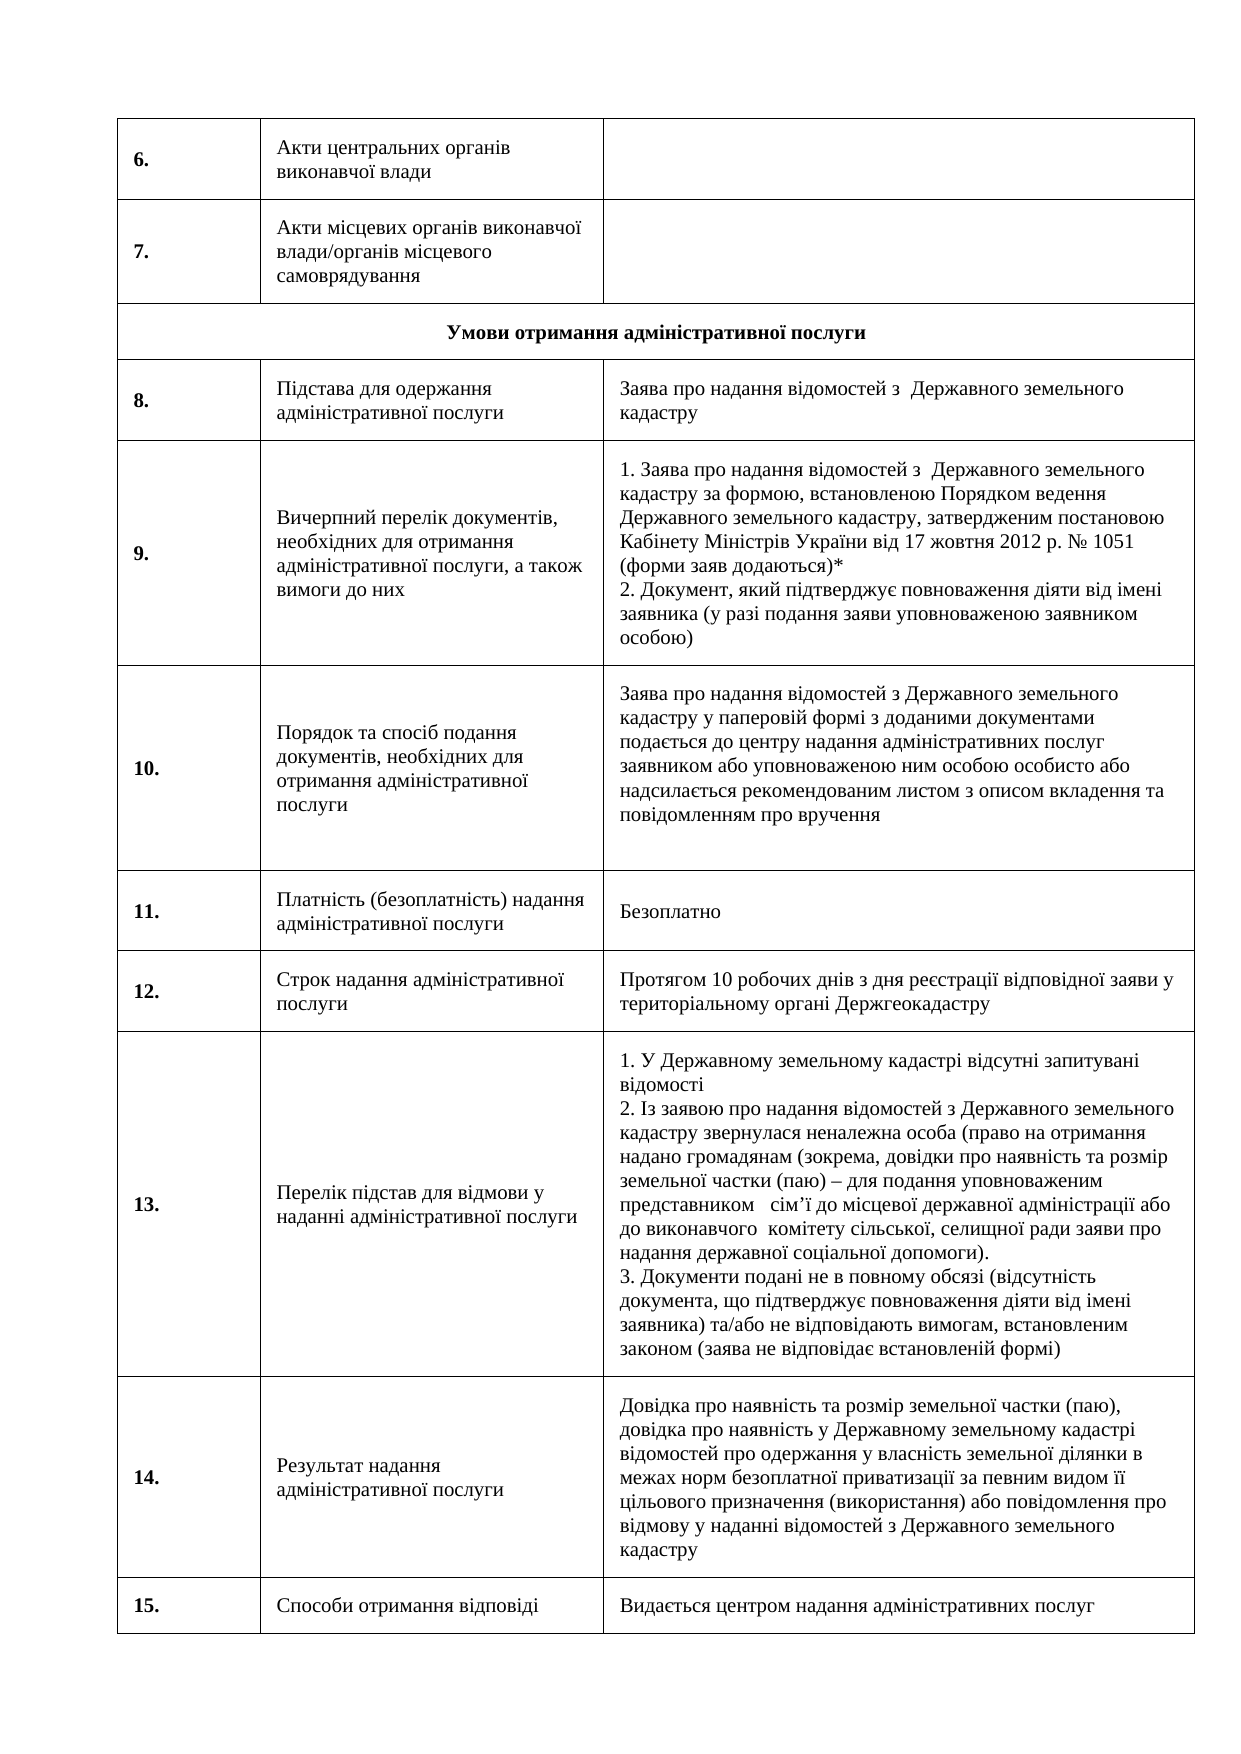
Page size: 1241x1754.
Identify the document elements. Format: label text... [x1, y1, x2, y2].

table_cell 14. [118, 1377, 260, 1577]
table_cell 11. [118, 871, 260, 950]
table_cell Безоплатно [604, 871, 1194, 950]
table_cell Підстава для одержання адміністративної послуги [261, 360, 603, 440]
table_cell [261, 1578, 603, 1633]
table_cell 9. [118, 441, 260, 664]
table_cell Умови отримання адміністративної послуги [118, 304, 1194, 359]
table_cell Вичерпний перелік документів, необхідних для отримання адміністративної послуги, а також вимоги до них [261, 441, 603, 664]
table_cell Порядок та спосіб подання документів, необхідних для отримання адміністративної послуги [261, 666, 603, 870]
table_cell Протягом 10 робочих днів з дня реєстрації відповідної заяви у територіальному органі Держгеокадастру [604, 951, 1194, 1031]
table_cell Платність (безоплатність) надання адміністративної послуги [261, 871, 603, 950]
table_cell 1. Заява про надання відомостей з Державного земельного кадастру за формою, встановленою Порядком ведення Державного земельного кадастру, затвердженим постановою Кабінету Міністрів України від 17 жовтня 2012 р. № 1051 (форми заяв додаються)* 2. Документ, який підтверджує повноваження діяти від імені заявника (у разі подання заяви уповноваженою заявником особою) [604, 441, 1194, 664]
table_cell 1. У Державному земельному кадастрі відсутні запитувані відомості 2. Із заявою про надання відомостей з Державного земельного кадастру звернулася неналежна особа (право на отримання надано громадянам (зокрема, довідки про наявність та розмір земельної частки (паю) – для подання уповноваженим представником сім’ї до місцевої державної адміністрації або до виконавчого комітету сільської, селищної ради заяви про надання державної соціальної допомоги). 3. Документи подані не в повному обсязі (відсутність документа, що підтверджує повноваження діяти від імені заявника) та/або не відповідають вимогам, встановленим законом (заява не відповідає встановленій формі) [604, 1032, 1194, 1376]
table_cell Результат надання адміністративної послуги [261, 1377, 603, 1577]
table_cell Строк надання адміністративної послуги [261, 951, 603, 1031]
table_cell 15. [118, 1578, 260, 1633]
table_cell 8. [118, 360, 260, 440]
table_cell Акти місцевих органів виконавчої влади/органів місцевого самоврядування [261, 200, 603, 303]
table_cell Перелік підстав для відмови у наданні адміністративної послуги [261, 1032, 603, 1376]
table_cell Акти центральних органів виконавчої влади [261, 119, 603, 198]
table_cell 10. [118, 666, 260, 870]
table_cell Довідка про наявність та розмір земельної частки (паю), довідка про наявність у Державному земельному кадастрі відомостей про одержання у власність земельної ділянки в межах норм безоплатної приватизації за певним видом її цільового призначення (використання) або повідомлення про відмову у наданні відомостей з Державного земельного кадастру [604, 1377, 1194, 1577]
table_cell Заява про надання відомостей з Державного земельного кадастру у паперовій формі з доданими документами подається до центру надання адміністративних послуг заявником або уповноваженою ним особою особисто або надсилається рекомендованим листом з описом вкладення та повідомленням про вручення [604, 666, 1194, 870]
table_cell 12. [118, 951, 260, 1031]
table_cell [604, 1578, 1194, 1633]
table_cell [604, 119, 1194, 198]
table_cell 7. [118, 200, 260, 303]
table_cell Заява про надання відомостей з Державного земельного кадастру [604, 360, 1194, 440]
table_cell [604, 200, 1194, 303]
table_cell 6. [118, 119, 260, 198]
table_cell 13. [118, 1032, 260, 1376]
